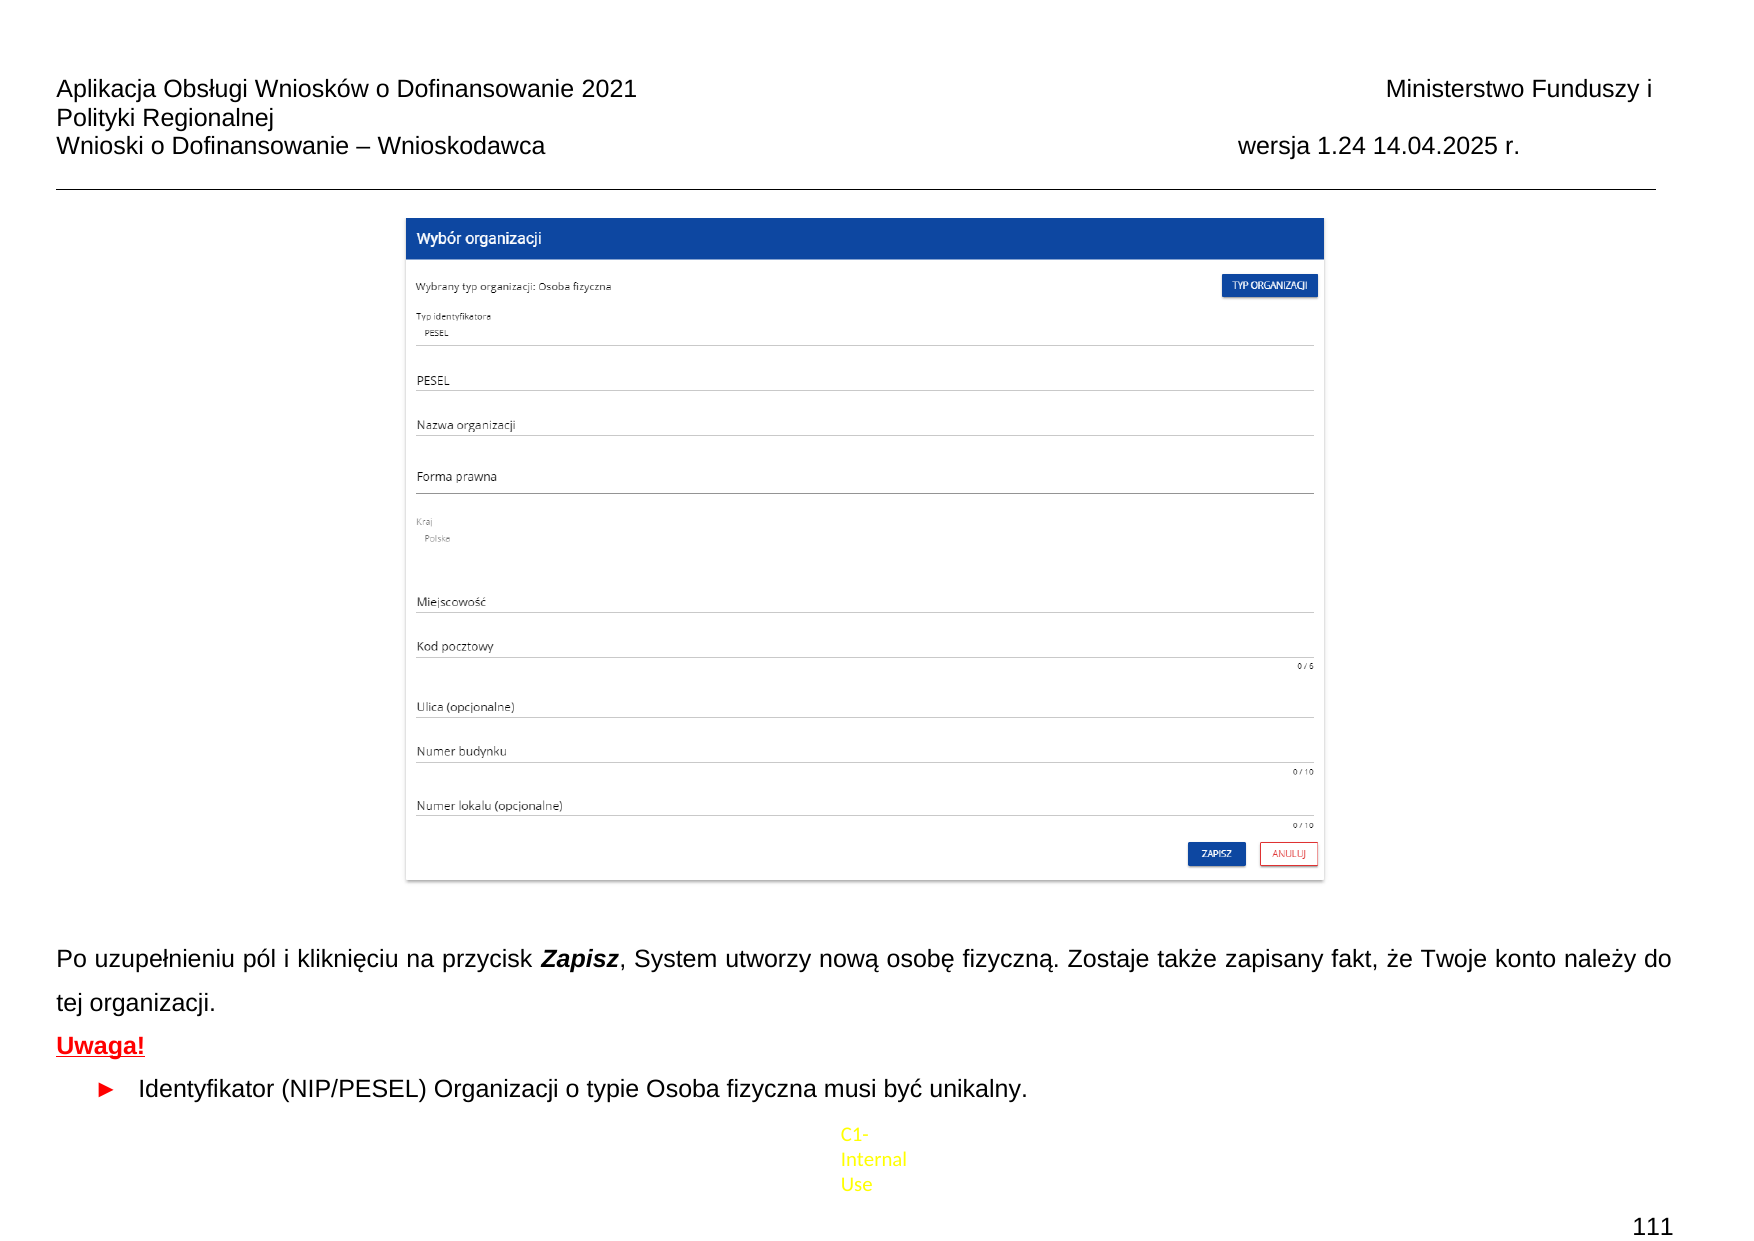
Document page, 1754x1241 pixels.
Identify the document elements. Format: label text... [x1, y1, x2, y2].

text Uwaga! [56, 1031, 1674, 1059]
text Po uzupełnieniu pól i kliknięciu na przycisk Zapisz, System utworzy nową osobę fizyczną. Zostaje także zapisany fakt, że Twoje konto należy do tej organizacji. [56, 944, 1674, 1016]
picture [401, 218, 1329, 887]
list Identyfikator (NIP/PESEL) Organizacji o typie Osoba fizyczna musi być unikalny. [94, 1074, 1674, 1102]
